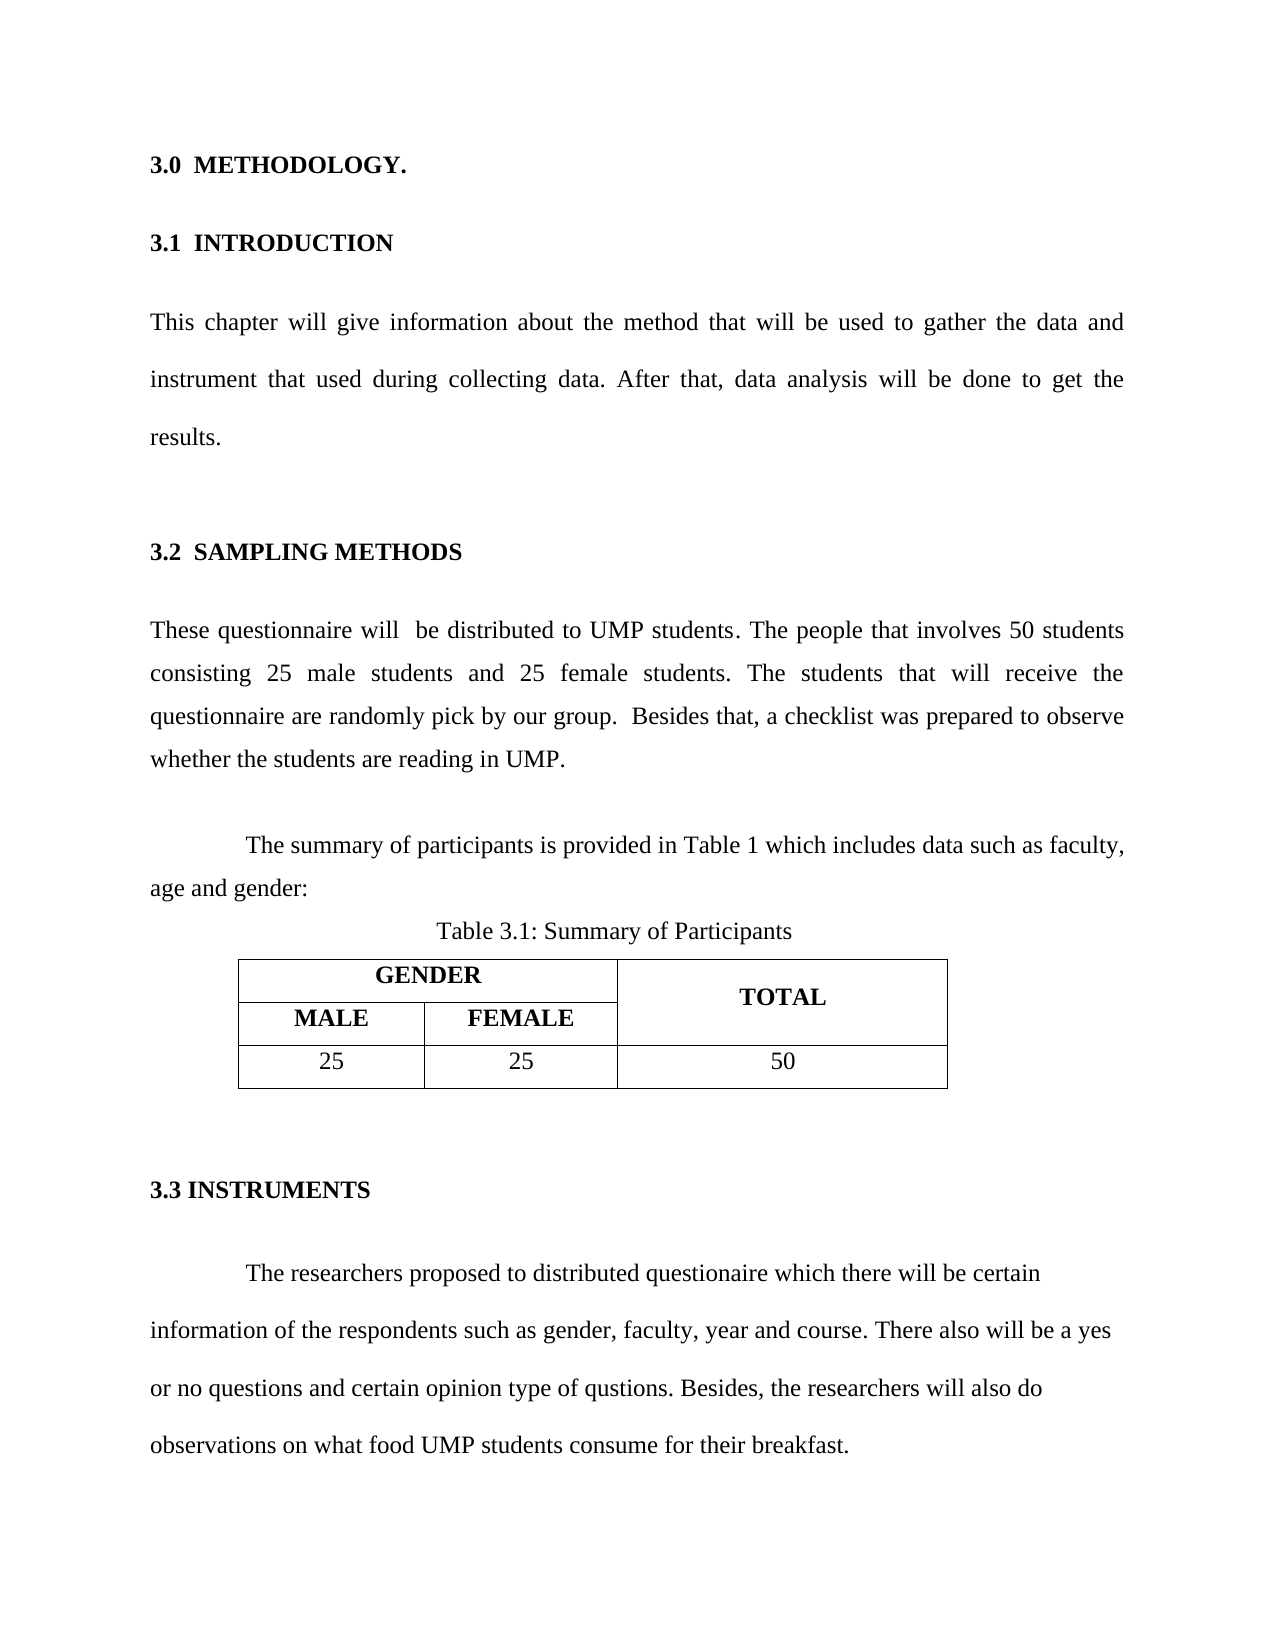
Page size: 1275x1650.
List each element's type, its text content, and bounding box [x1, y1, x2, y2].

text 3.3 INSTRUMENTS [150, 1175, 1125, 1204]
table_cell 50 [618, 1046, 947, 1088]
text 3.1 INTRODUCTION [150, 228, 1125, 257]
table_cell MALE [239, 1003, 424, 1045]
text 3.0 METHODOLOGY. [150, 150, 1125, 179]
table_cell 25 [239, 1046, 424, 1088]
table_header GENDER [239, 960, 617, 1002]
text Table 3.1: Summary of Participants [150, 916, 1125, 945]
table_cell 25 [425, 1046, 617, 1088]
table_cell FEMALE [425, 1003, 617, 1045]
text This chapter will give information about the method that will be used to gather the data and instrument that used during collecting data. After that, data analysis will be done to get the results. [150, 307, 1125, 450]
table_header TOTAL [618, 960, 947, 1045]
text The summary of participants is provided in Table 1 which includes data such as faculty, age and gender: [150, 830, 1125, 902]
text 3.2 SAMPLING METHODS [150, 537, 1125, 565]
text The researchers proposed to distributed questionaire which there will be certain information of the respondents such as gender, faculty, year and course. There also will be a yes or no questions and certain opinion type of qustions. Besides, the researchers will also do observations on what food UMP students consume for their breakfast. [150, 1258, 1125, 1459]
text These questionnaire will be distributed to UMP students. The people that involves 50 students consisting 25 male students and 25 female students. The students that will receive the questionnaire are randomly pick by our group. Besides that, a checklist was prepared to observe whether the students are reading in UMP. [150, 615, 1125, 773]
